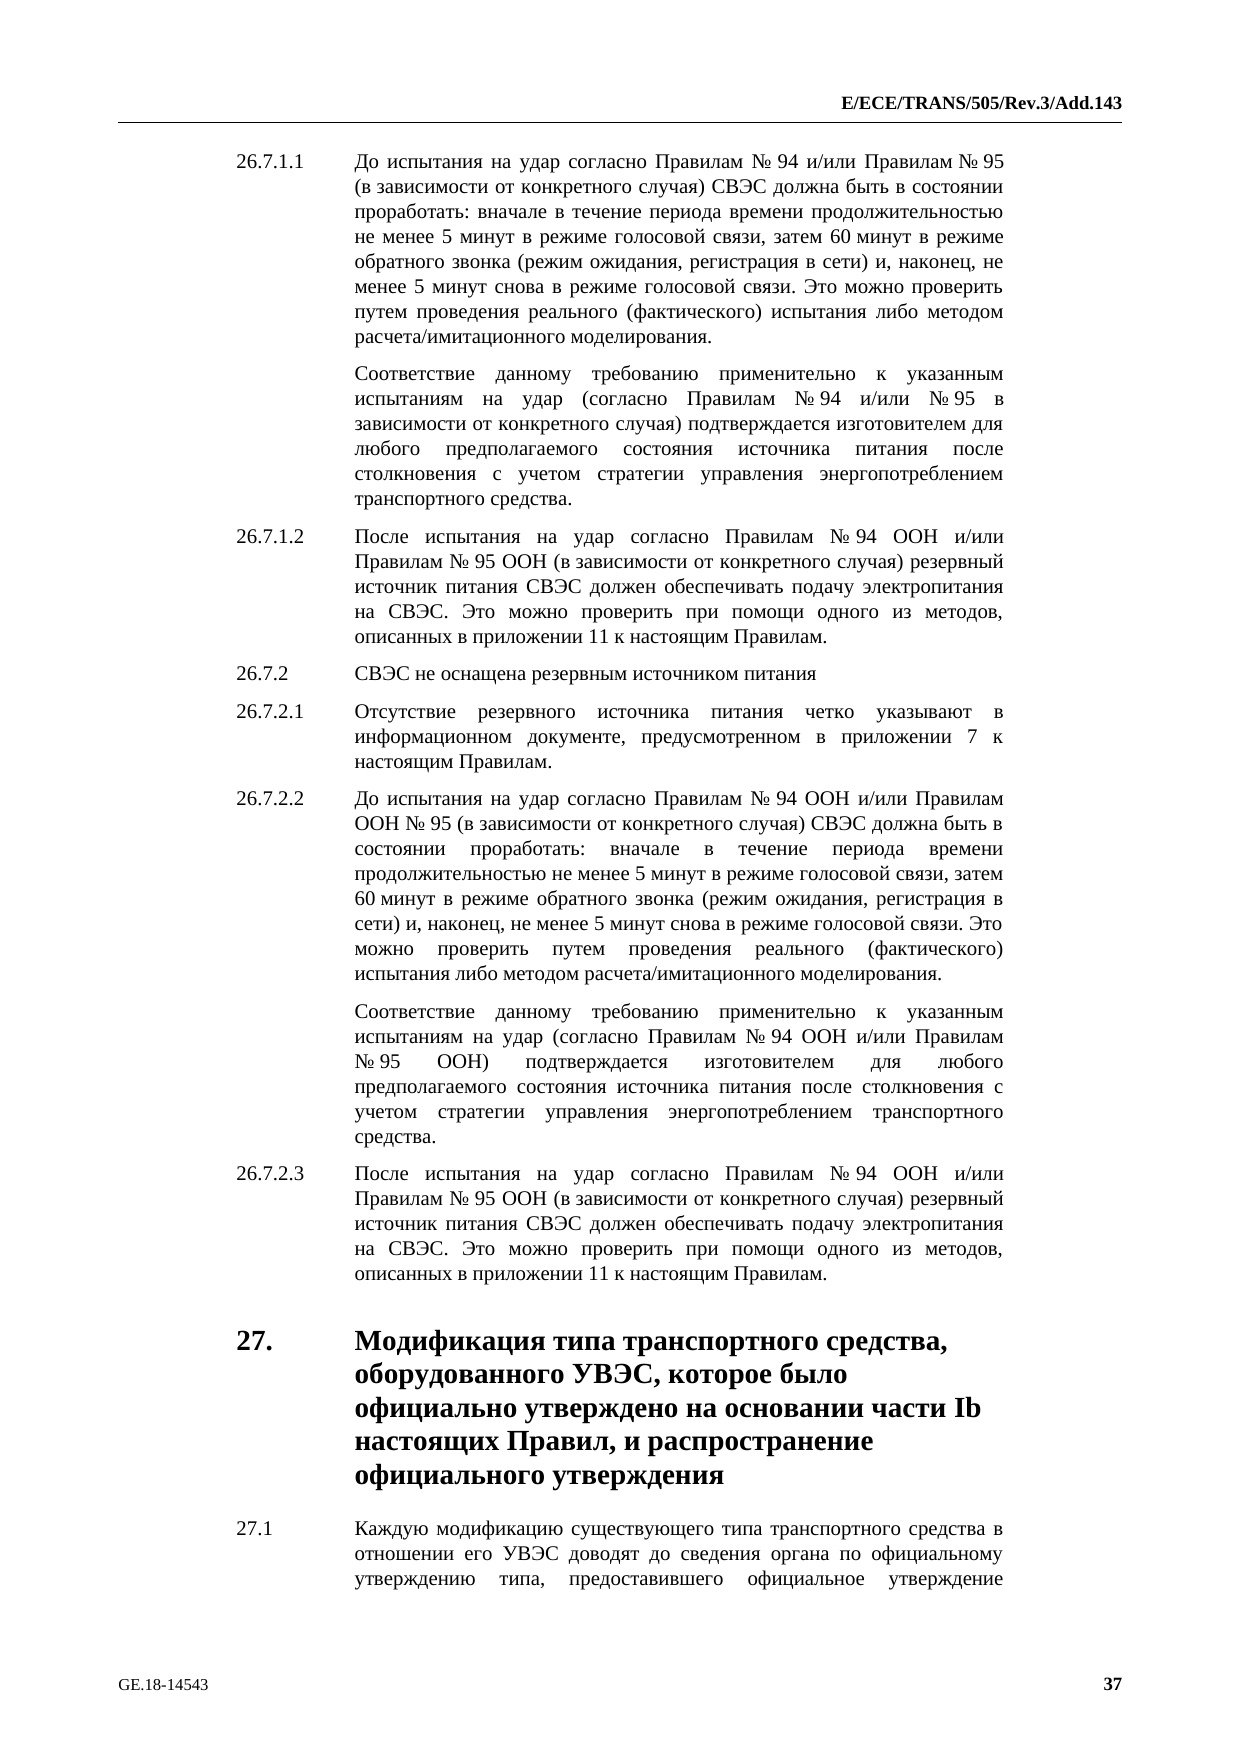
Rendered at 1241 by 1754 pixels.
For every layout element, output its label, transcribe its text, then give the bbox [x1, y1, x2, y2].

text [236, 1515, 1004, 1590]
text 26.7.2 СВЭС не оснащена резервным источником питания [236, 660, 1004, 685]
text Соответствие данному требованию применительно к указанным испытаниям на удар (согласно Правилам № 94 ООН и/или Правилам № 95 ООН) подтверждается изготовителем для любого предполагаемого состояния источника питания после столкновения с учетом стратегии управления энергопотреблением транспортного средства. [236, 998, 1004, 1148]
text 26.7.2.3 После испытания на удар согласно Правилам № 94 ООН и/или Правилам № 95 ООН (в зависимости от конкретного случая) резервный источник питания СВЭС должен обеспечивать подачу электропитания на СВЭС. Это можно проверить при помощи одного из методов, описанных в приложении 11 к настоящим Правилам. [236, 1160, 1004, 1285]
text 27. Модификация типа транспортного средства, оборудованного УВЭС, которое было официально утверждено на основании части Ib настоящих Правил, и распространение официального утверждения [236, 1323, 1004, 1490]
text 26.7.1.1 До испытания на удар согласно Правилам № 94 и/или Правилам № 95 (в зависимости от конкретного случая) СВЭС должна быть в состоянии проработать: вначале в течение периода времени продолжительностью не менее 5 минут в режиме голосовой связи, затем 60 минут в режиме обратного звонка (режим ожидания, регистрация в сети) и, наконец, не менее 5 минут снова в режиме голосовой связи. Это можно проверить путем проведения реального (фактического) испытания либо методом расчета/имитационного моделирования. [236, 148, 1004, 348]
text 26.7.2.2 До испытания на удар согласно Правилам № 94 ООН и/или Правилам ООН № 95 (в зависимости от конкретного случая) СВЭС должна быть в состоянии проработать: вначале в течение периода времени продолжительностью не менее 5 минут в режиме голосовой связи, затем 60 минут в режиме обратного звонка (режим ожидания, регистрация в сети) и, наконец, не менее 5 минут снова в режиме голосовой связи. Это можно проверить путем проведения реального (фактического) испытания либо методом расчета/имитационного моделирования. [236, 785, 1004, 985]
text 26.7.2.1 Отсутствие резервного источника питания четко указывают в информационном документе, предусмотренном в приложении 7 к настоящим Правилам. [236, 698, 1004, 773]
text 26.7.1.2 После испытания на удар согласно Правилам № 94 ООН и/или Правилам № 95 ООН (в зависимости от конкретного случая) резервный источник питания СВЭС должен обеспечивать подачу электропитания на СВЭС. Это можно проверить при помощи одного из методов, описанных в приложении 11 к настоящим Правилам. [236, 523, 1004, 648]
text Соответствие данному требованию применительно к указанным испытаниям на удар (согласно Правилам № 94 и/или № 95 в зависимости от конкретного случая) подтверждается изготовителем для любого предполагаемого состояния источника питания после столкновения с учетом стратегии управления энергопотреблением транспортного средства. [236, 360, 1004, 510]
